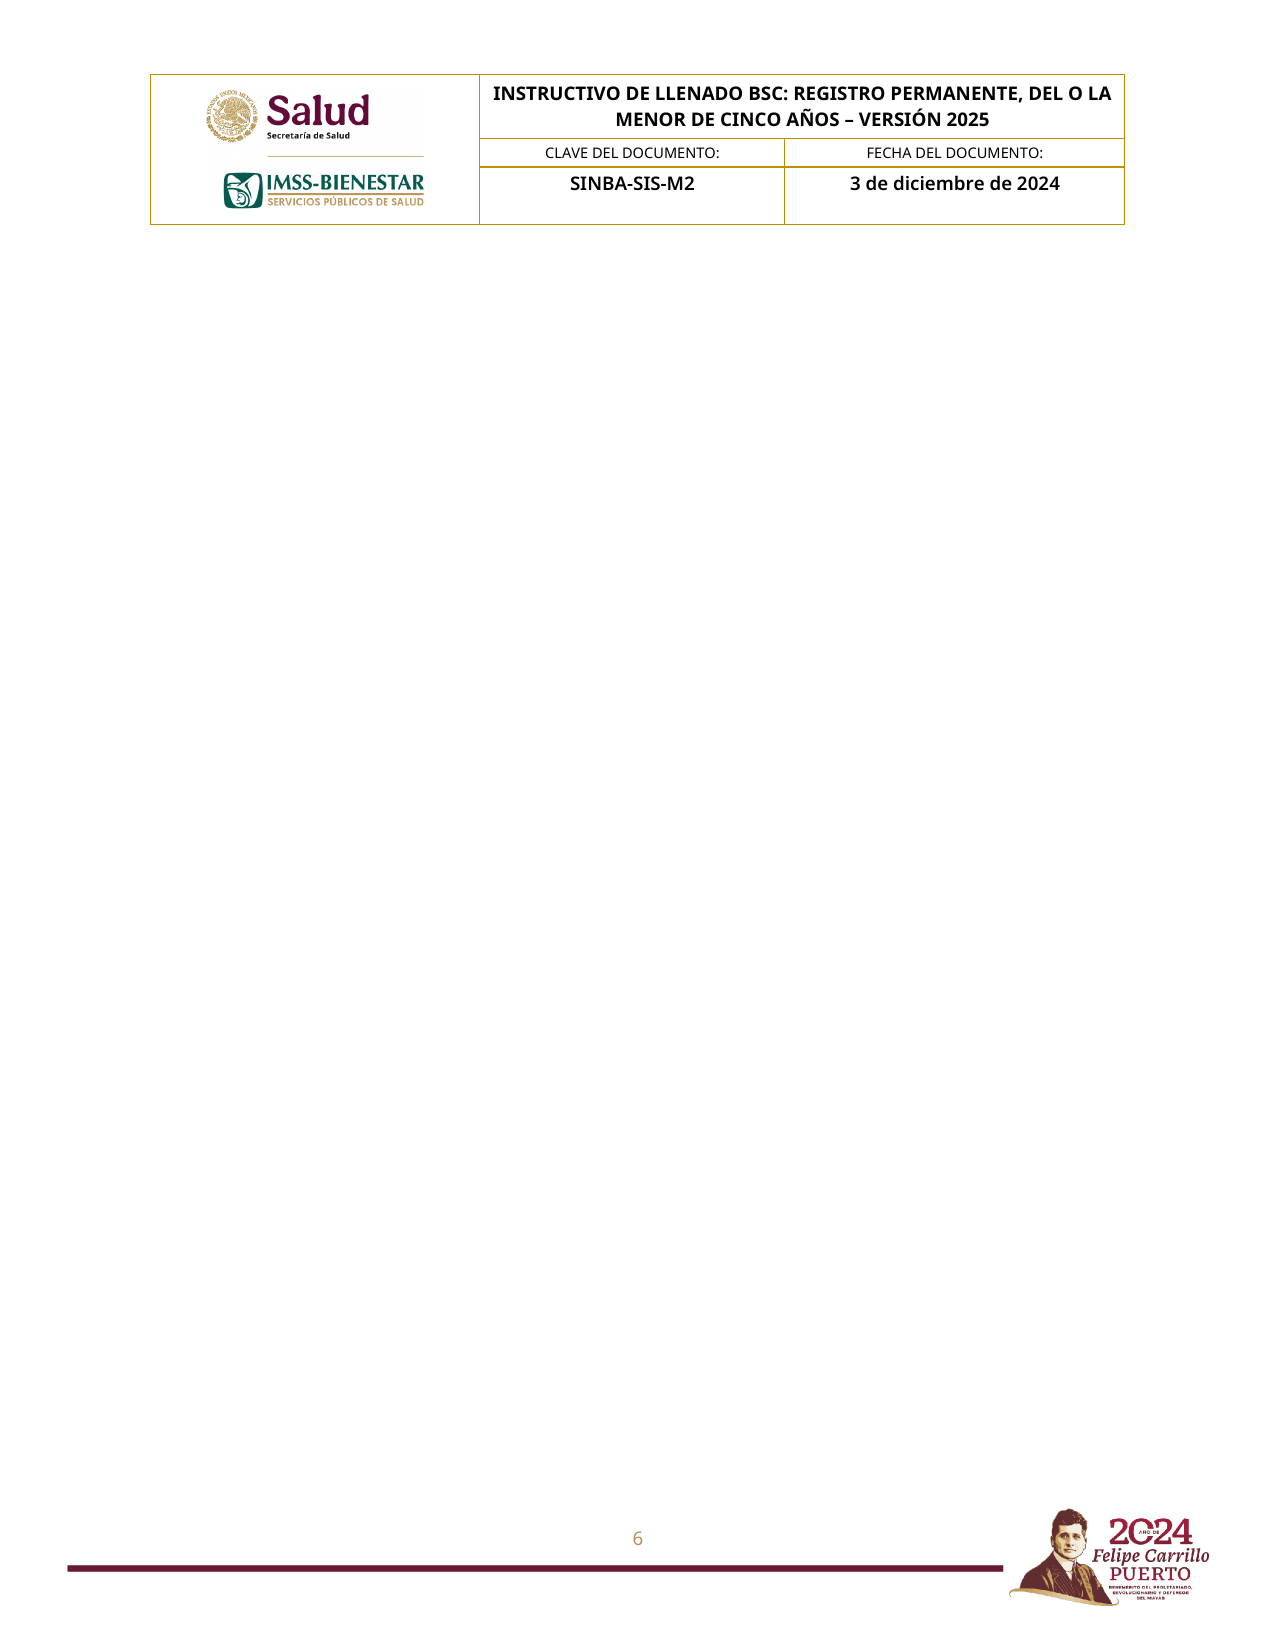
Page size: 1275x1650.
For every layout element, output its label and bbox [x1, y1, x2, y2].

picture [206, 90, 424, 209]
picture [0, 1497, 1275, 1650]
